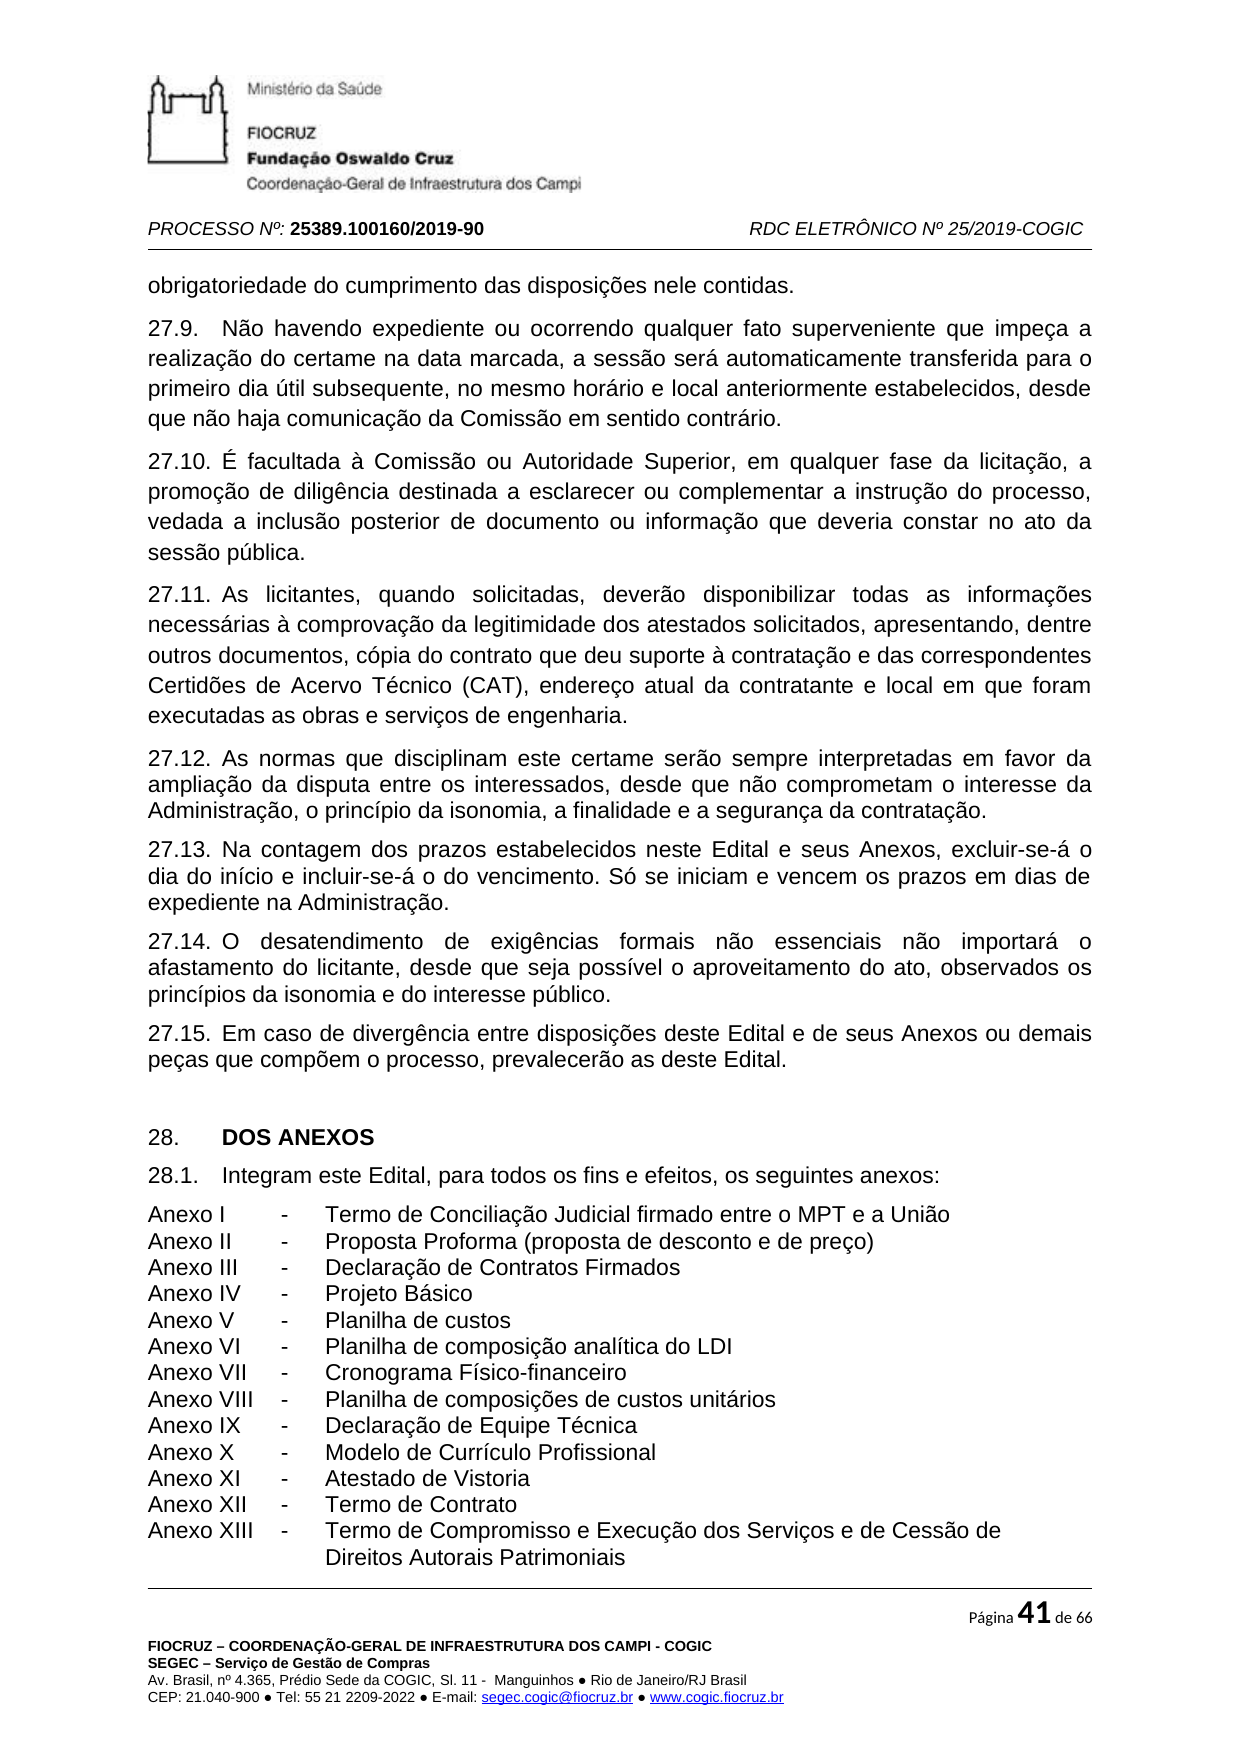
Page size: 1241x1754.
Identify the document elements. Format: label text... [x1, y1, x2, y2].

text Anexo XIII - Termo de Compromisso e Execução dos Serviços e de Cessão de [148, 1517, 1092, 1544]
text Anexo V - Planilha de custos [148, 1307, 1092, 1333]
text Anexo XI - Atestado de Vistoria [148, 1465, 1092, 1491]
text Anexo IX - Declaração de Equipe Técnica [148, 1412, 1092, 1438]
text Direitos Autorais Patrimoniais [148, 1544, 1092, 1570]
text Anexo III - Declaração de Contratos Firmados [148, 1254, 1092, 1280]
list As licitantes, quando solicitadas, deverão disponibilizar todas as informações necessárias à comprovação da legitimidade dos atestados solicitados, apresentando, dentre outros documentos, cópia do contrato que deu suporte à contratação e das correspondentes Certidões de Acervo Técnico (CAT), endereço atual da contratante e local em que foram executadas as obras e serviços de engenharia. [148, 581, 1092, 728]
text Anexo X - Modelo de Currículo Profissional [148, 1438, 1092, 1465]
list É facultada à Comissão ou Autoridade Superior, em qualquer fase da licitação, a promoção de diligência destinada a esclarecer ou complementar a instrução do processo, vedada a inclusão posterior de documento ou informação que deveria constar no ato da sessão pública. [148, 448, 1092, 565]
text Anexo I - Termo de Conciliação Judicial firmado entre o MPT e a União [148, 1201, 1092, 1228]
list Não havendo expediente ou ocorrendo qualquer fato superveniente que impeça a realização do certame na data marcada, a sessão será automaticamente transferida para o primeiro dia útil subsequente, no mesmo horário e local anteriormente estabelecidos, desde que não haja comunicação da Comissão em sentido contrário. [148, 314, 1092, 432]
text Anexo IV - Projeto Básico [148, 1280, 1092, 1307]
text Anexo VII - Cronograma Físico-financeiro [148, 1359, 1092, 1386]
list Em caso de divergência entre disposições deste Edital e de seus Anexos ou demais peças que compõem o processo, prevalecerão as deste Edital. [148, 1019, 1092, 1072]
list As normas que disciplinam este certame serão sempre interpretadas em favor da ampliação da disputa entre os interessados, desde que não comprometam o interesse da Administração, o princípio da isonomia, a finalidade e a segurança da contratação. [148, 745, 1092, 824]
list O desatendimento de exigências formais não essenciais não importará o afastamento do licitante, desde que seja possível o aproveitamento do ato, observados os princípios da isonomia e do interesse público. [148, 928, 1092, 1007]
text Anexo II - Proposta Proforma (proposta de desconto e de preço) [148, 1228, 1092, 1254]
text Anexo VI - Planilha de composição analítica do LDI [148, 1333, 1092, 1359]
list Integram este Edital, para todos os fins e efeitos, os seguintes anexos: [148, 1162, 1092, 1189]
picture [147, 75, 582, 193]
text Anexo VIII - Planilha de composições de custos unitários [148, 1386, 1092, 1412]
list Na contagem dos prazos estabelecidos neste Edital e seus Anexos, excluir-se-á o dia do início e incluir-se-á o do vencimento. Só se iniciam e vencem os prazos em dias de expediente na Administração. [148, 836, 1092, 915]
list DOS ANEXOS [148, 1123, 1092, 1150]
text Anexo XII - Termo de Contrato [148, 1491, 1092, 1517]
